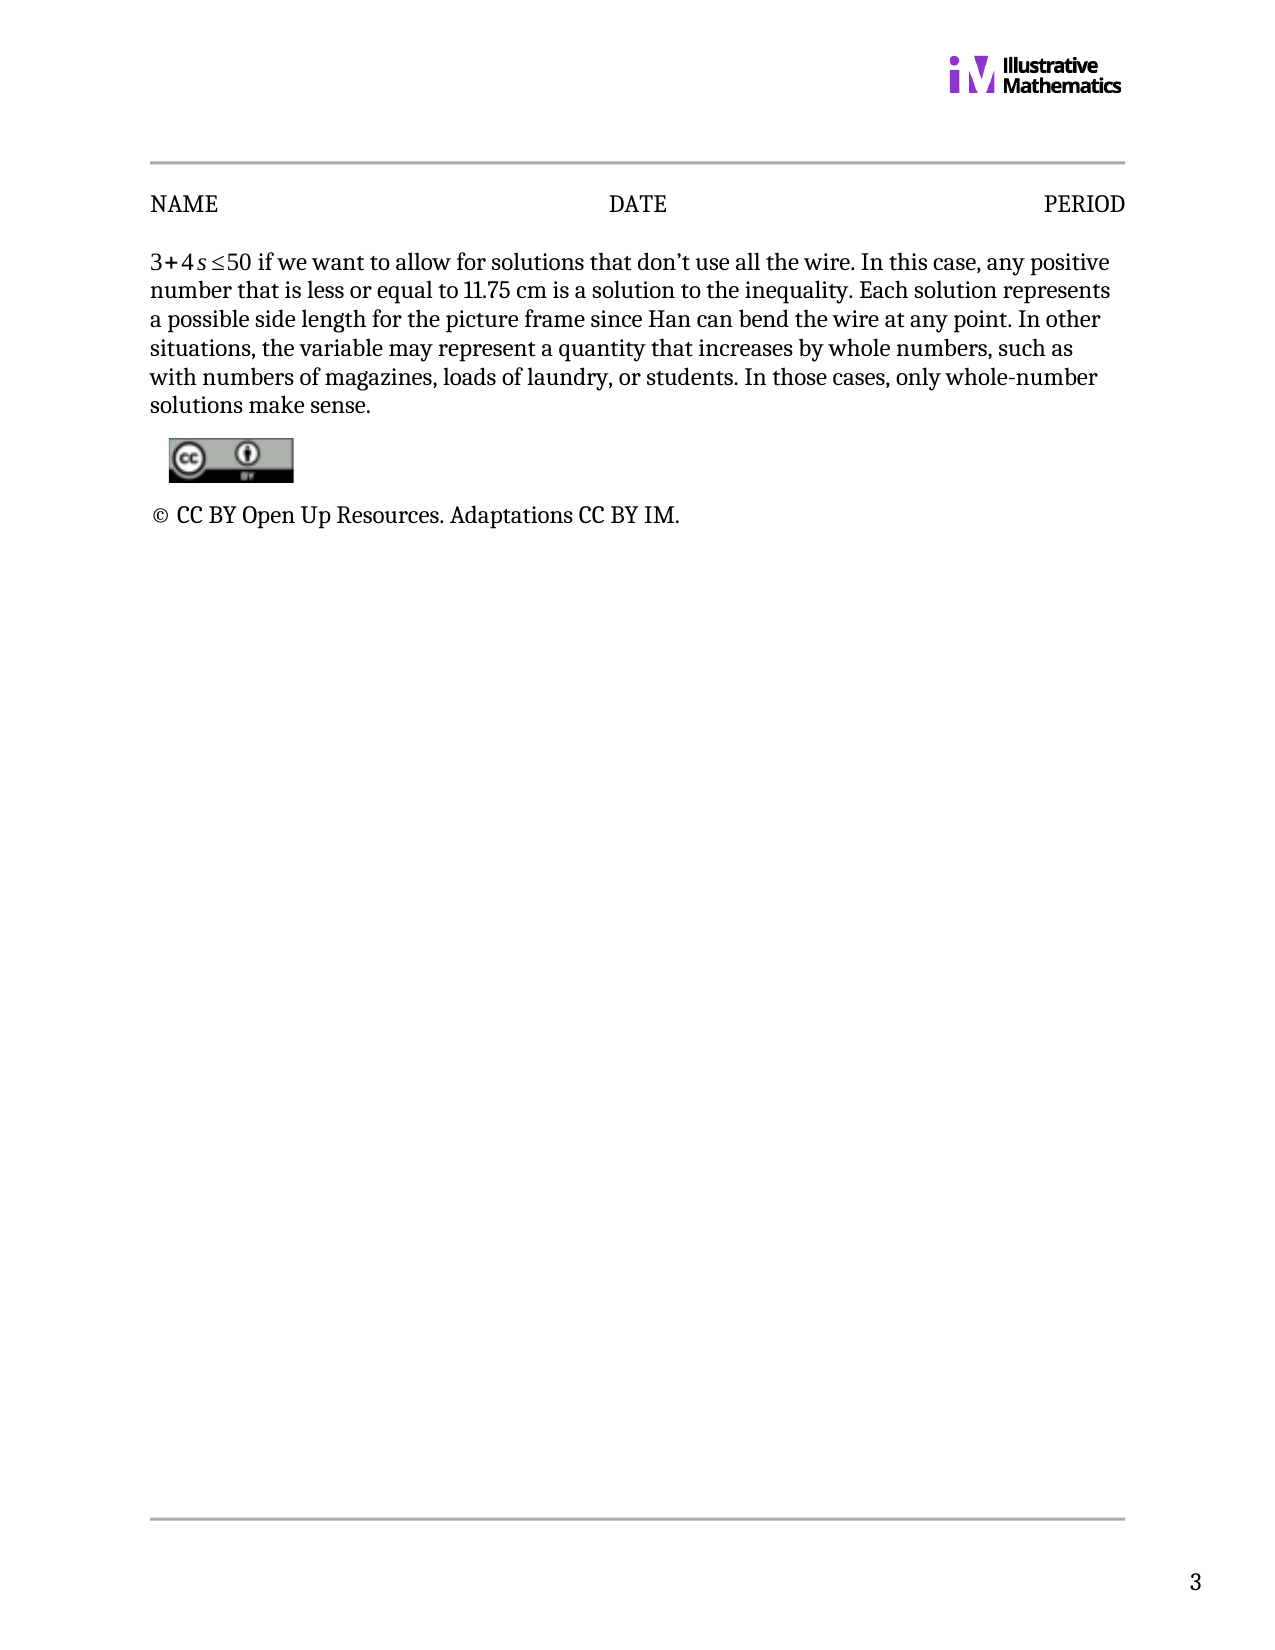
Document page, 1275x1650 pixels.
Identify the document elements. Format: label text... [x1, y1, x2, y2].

text © CC BY Open Up Resources. Adaptations CC BY IM. [150, 501, 1125, 530]
picture [949, 55, 1121, 93]
picture [168, 438, 294, 483]
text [150, 247, 1125, 420]
